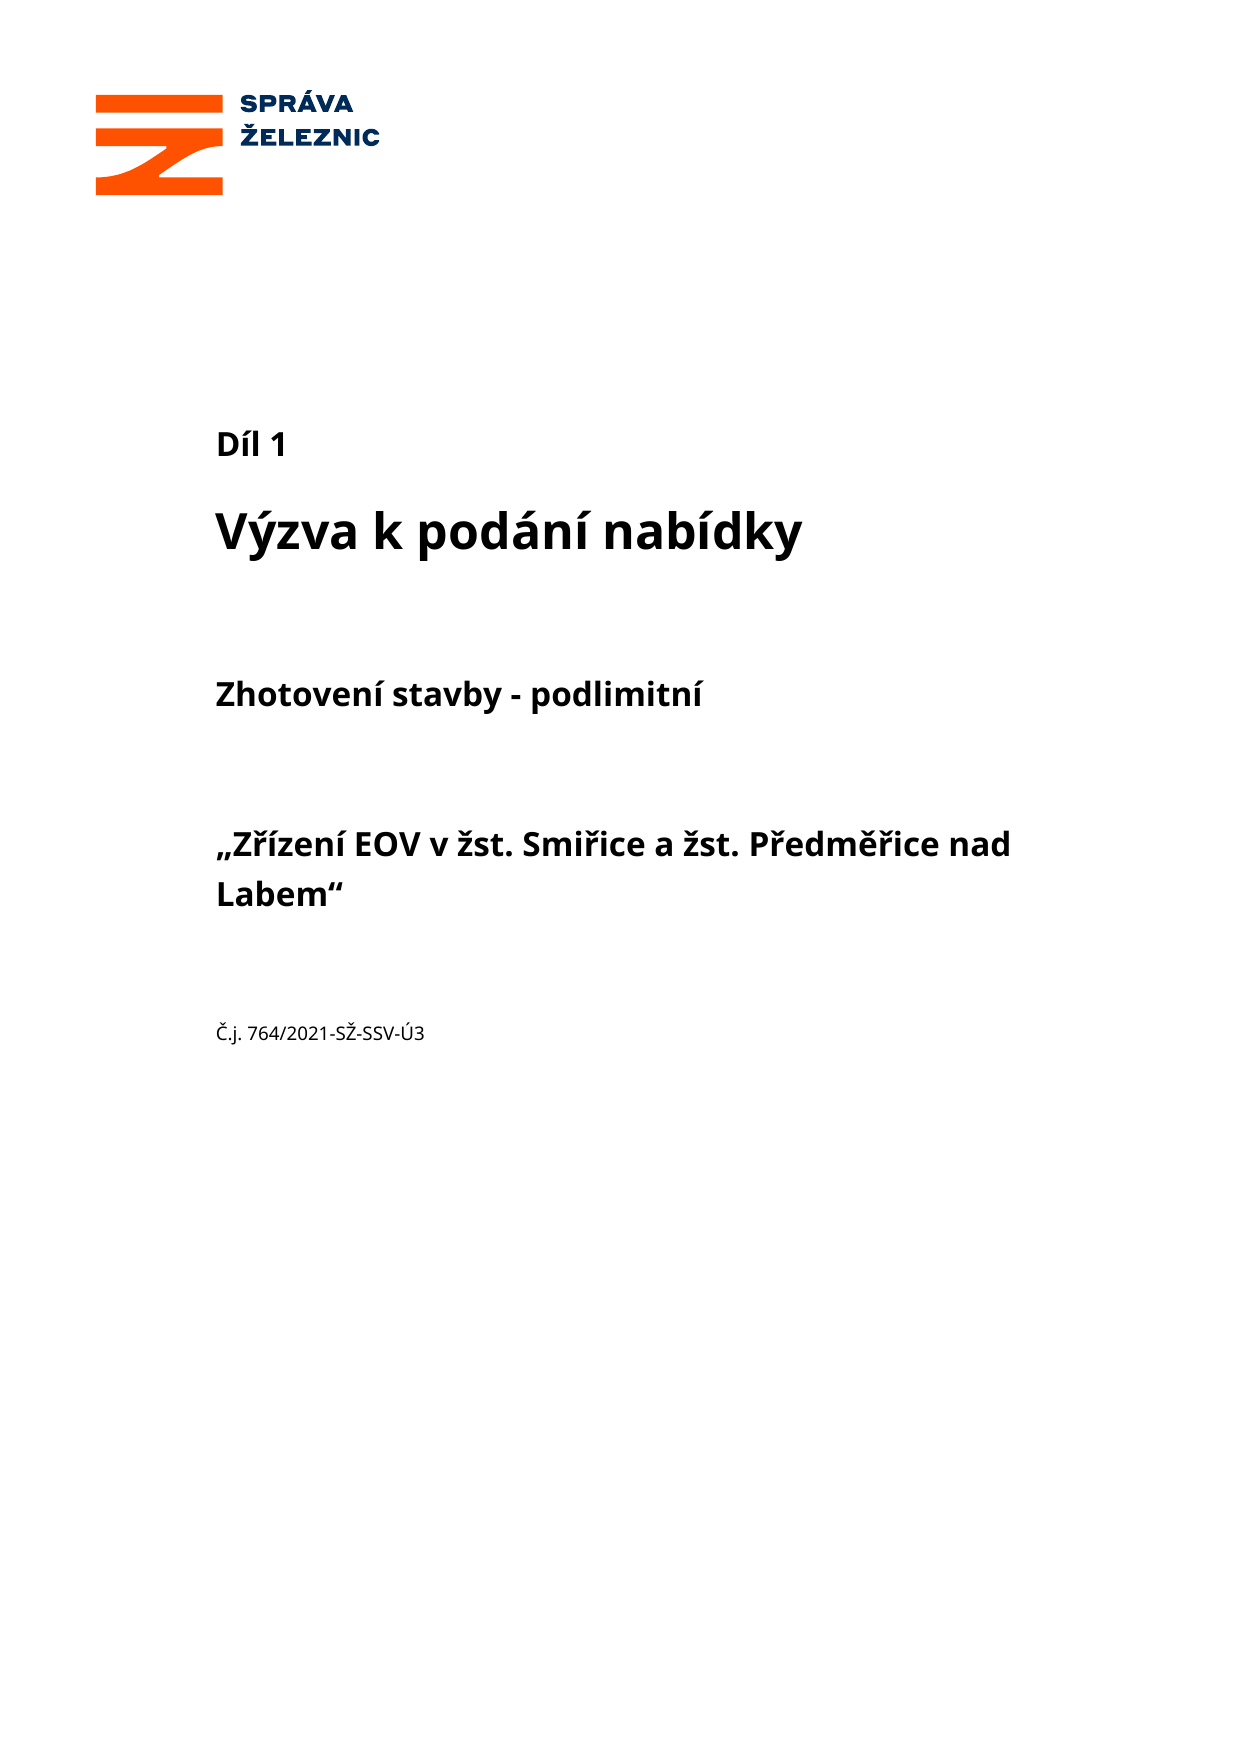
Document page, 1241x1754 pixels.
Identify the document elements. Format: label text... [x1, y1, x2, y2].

text „Zřízení EOV v žst. Smiřice a žst. Předměřice nad Labem“ [216, 820, 1122, 916]
text Zhotovení stavby - podlimitní [216, 671, 1122, 716]
text Výzva k podání nabídky [216, 496, 1122, 564]
list Č.j. 764/2021-SŽ-SSV-Ú3 [216, 1020, 1122, 1046]
text Díl 1 [216, 421, 1122, 466]
